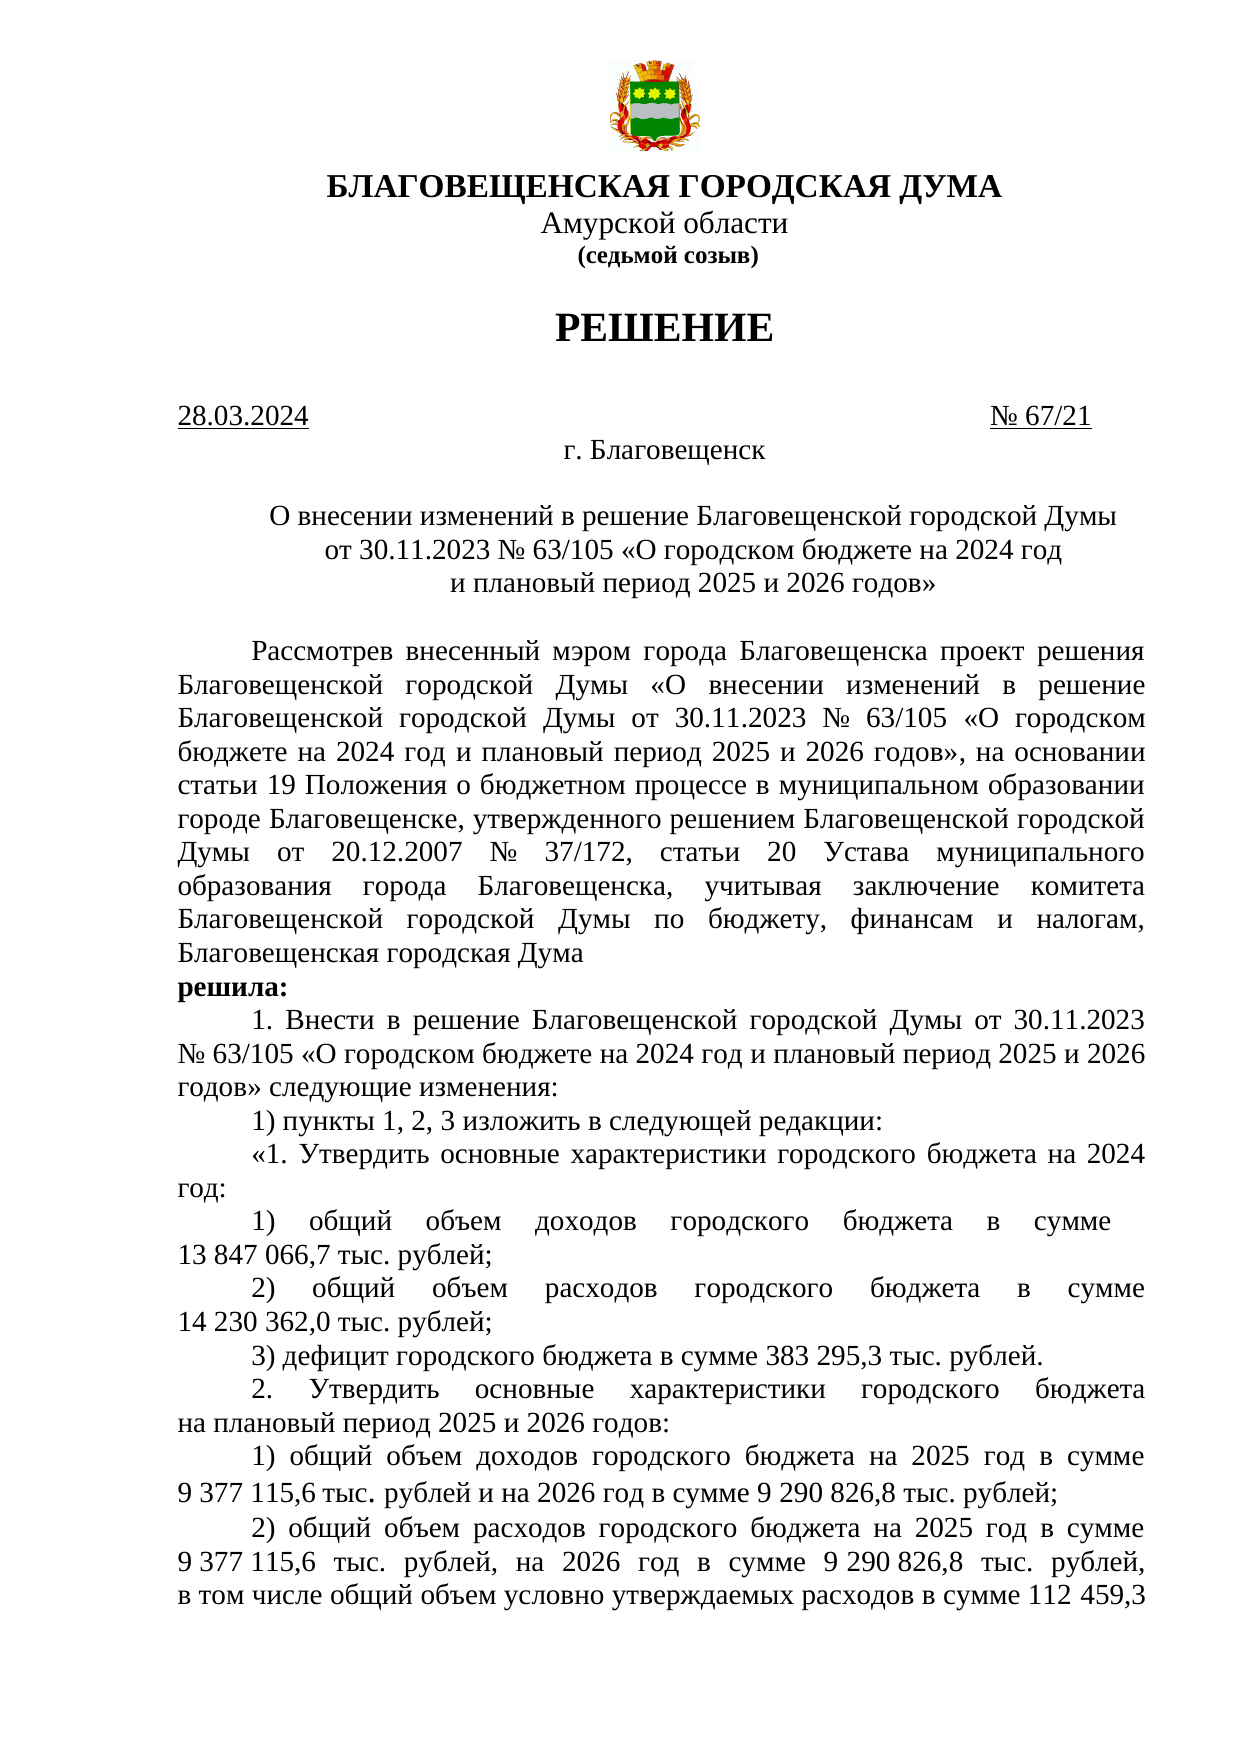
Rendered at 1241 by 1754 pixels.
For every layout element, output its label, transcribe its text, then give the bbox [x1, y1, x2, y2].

text 3) дефицит городского бюджета в сумме 383 295,3 тыс. рублей. [177, 1338, 1146, 1371]
text решила: [177, 969, 1146, 1002]
text 1) общий объем доходов городского бюджета в сумме 13 847 066,7 тыс. рублей; [177, 1203, 1146, 1271]
text г. Благовещенск [177, 432, 1152, 466]
text Амурской области [177, 204, 1152, 240]
text 1. Внести в решение Благовещенской городской Думы от 30.11.2023 № 63/105 «О городском бюджете на 2024 год и плановый период 2025 и 2026 годов» следующие изменения: [177, 1002, 1146, 1103]
title БЛАГОВЕЩЕНСКАЯ ГОРОДСКАЯ ДУМА [177, 166, 1152, 204]
text РЕШЕНИЕ [177, 303, 1152, 351]
text 1) общий объем доходов городского бюджета на 2025 год в сумме 9 377 115,6 тыс. рублей и на 2026 год в сумме 9 290 826,8 тыс. рублей; [177, 1438, 1146, 1510]
text Рассмотрев внесенный мэром города Благовещенска проект решения Благовещенской городской Думы «О внесении изменений в решение Благовещенской городской Думы от 30.11.2023 № 63/105 «О городском бюджете на 2024 год и плановый период 2025 и 2026 годов», на основании статьи 19 Положения о бюджетном процессе в муниципальном образовании городе Благовещенске, утвержденного решением Благовещенской городской Думы от 20.12.2007 № 37/172, статьи 20 Устава муниципального образования города Благовещенска, учитывая заключение комитета Благовещенской городской Думы по бюджету, финансам и налогам, Благовещенская городская Дума [177, 633, 1146, 969]
text (седьмой созыв) [177, 240, 1152, 269]
text 1) пункты 1, 2, 3 изложить в следующей редакции: [177, 1103, 1146, 1136]
text 28.03.2024 № 67/21 [177, 398, 1152, 432]
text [177, 1510, 1146, 1611]
text 2) общий объем расходов городского бюджета в сумме 14 230 362,0 тыс. рублей; [177, 1271, 1146, 1338]
text «1. Утвердить основные характеристики городского бюджета на 2024 год: [177, 1136, 1146, 1203]
text 2. Утвердить основные характеристики городского бюджета на плановый период 2025 и 2026 годов: [177, 1371, 1146, 1438]
